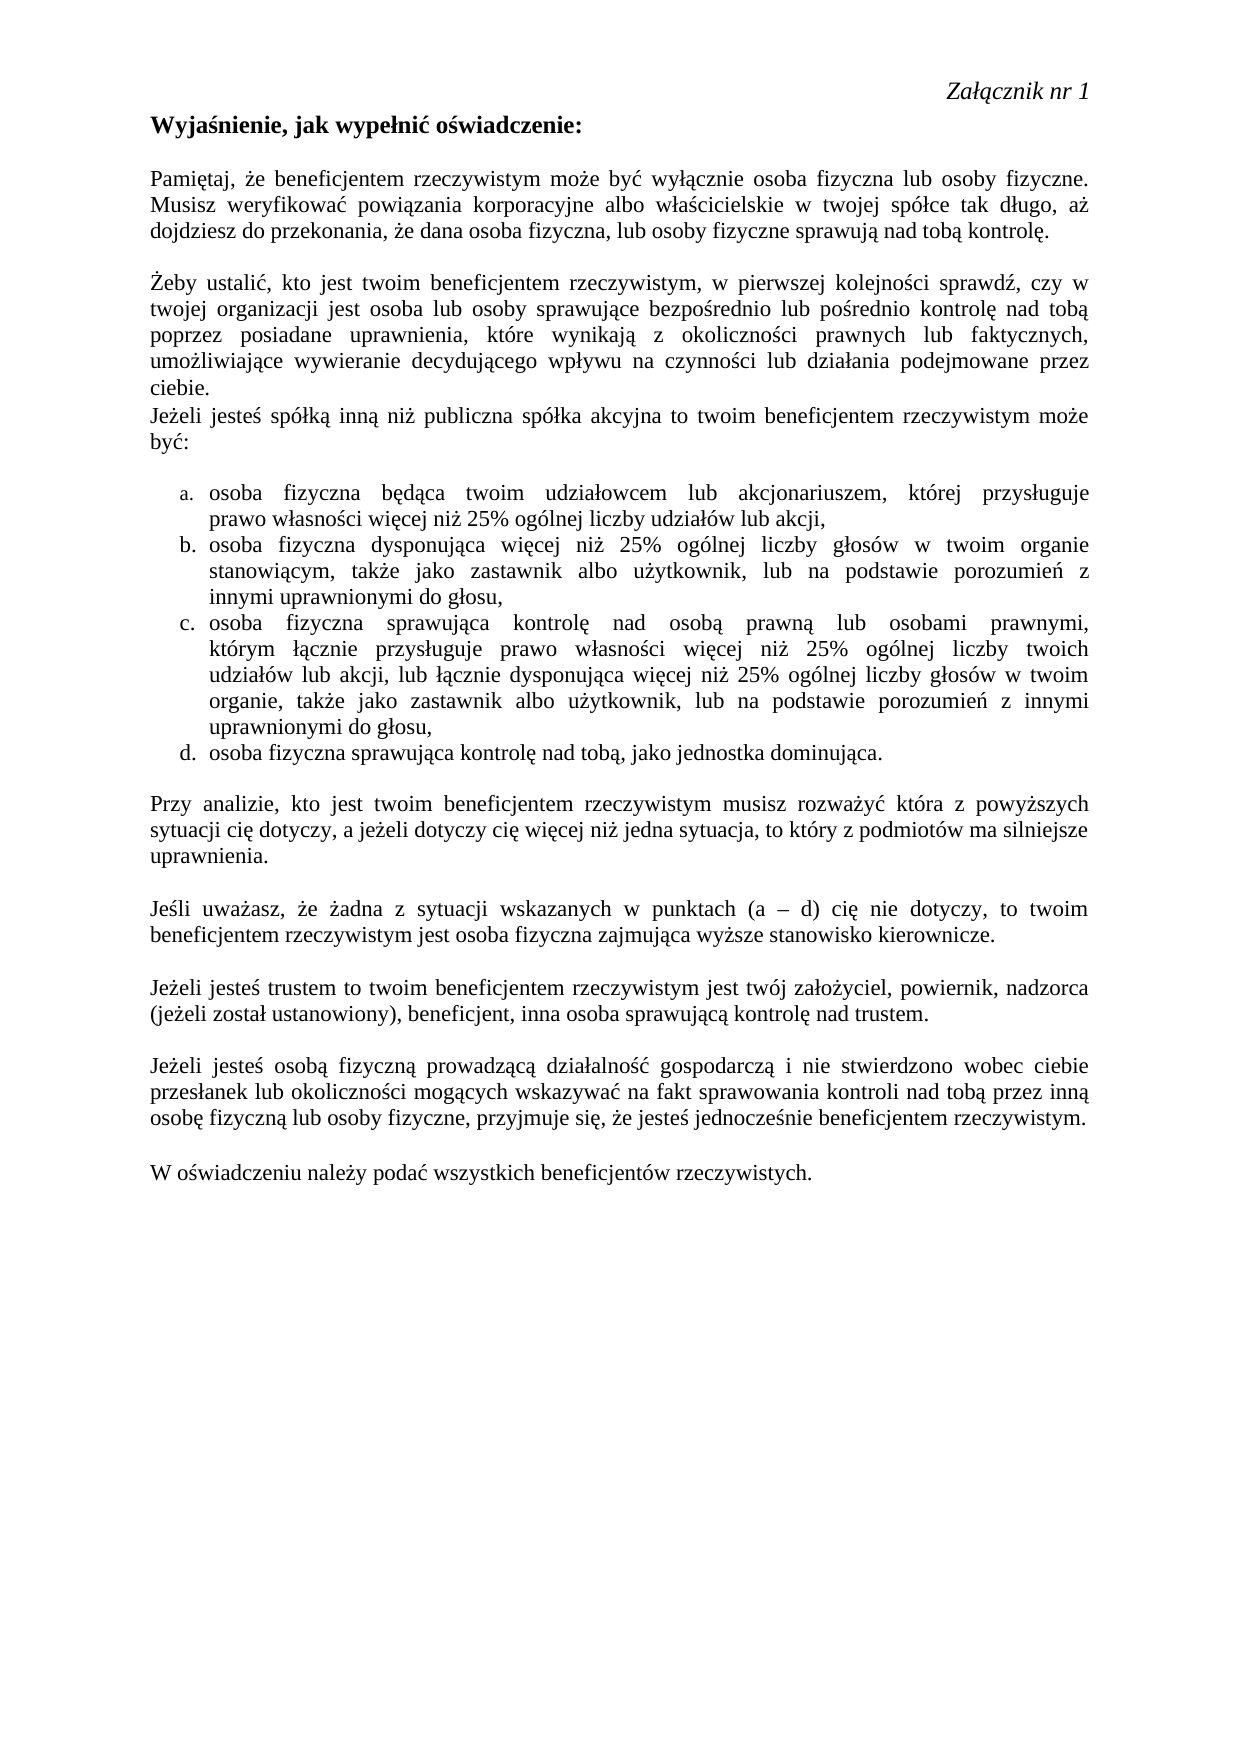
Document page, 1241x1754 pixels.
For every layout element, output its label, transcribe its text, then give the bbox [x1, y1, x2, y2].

text Przy analizie, kto jest twoim beneficjentem rzeczywistym musisz rozważyć która z powyższych sytuacji cię dotyczy, a jeżeli dotyczy cię więcej niż jedna sytuacja, to który z podmiotów ma silniejsze uprawnienia. [150, 791, 1090, 869]
text d. osoba fizyczna sprawująca kontrolę nad tobą, jako jednostka dominująca. [179, 740, 1090, 766]
text Wyjaśnienie, jak wypełnić oświadczenie: [150, 110, 1090, 139]
text W oświadczeniu należy podać wszystkich beneficjentów rzeczywistych. [150, 1160, 1090, 1186]
text Pamiętaj, że beneficjentem rzeczywistym może być wyłącznie osoba fizyczna lub osoby fizyczne. Musisz weryfikować powiązania korporacyjne albo właścicielskie w twojej spółce tak długo, aż dojdziesz do przekonania, że dana osoba fizyczna, lub osoby fizyczne sprawują nad tobą kontrolę. [150, 166, 1090, 244]
text c. osoba fizyczna sprawująca kontrolę nad osobą prawną lub osobami prawnymi, którym łącznie przysługuje prawo własności więcej niż 25% ogólnej liczby twoich udziałów lub akcji, lub łącznie dysponująca więcej niż 25% ogólnej liczby głosów w twoim organie, także jako zastawnik albo użytkownik, lub na podstawie porozumień z innymi uprawnionymi do głosu, [179, 610, 1090, 740]
text Załącznik nr 1 [150, 76, 1090, 105]
text Jeżeli jesteś trustem to twoim beneficjentem rzeczywistym jest twój założyciel, powiernik, nadzorca (jeżeli został ustanowiony), beneficjent, inna osoba sprawującą kontrolę nad trustem. [150, 974, 1090, 1026]
text Jeżeli jesteś spółką inną niż publiczna spółka akcyjna to twoim beneficjentem rzeczywistym może być: [150, 402, 1090, 454]
text a. osoba fizyczna będąca twoim udziałowcem lub akcjonariuszem, której przysługuje prawo własności więcej niż 25% ogólnej liczby udziałów lub akcji, [179, 479, 1090, 532]
text Jeżeli jesteś osobą fizyczną prowadzącą działalność gospodarczą i nie stwierdzono wobec ciebie przesłanek lub okoliczności mogących wskazywać na fakt sprawowania kontroli nad tobą przez inną osobę fizyczną lub osoby fizyczne, przyjmuje się, że jesteś jednocześnie beneficjentem rzeczywistym. [150, 1053, 1090, 1131]
text Jeśli uważasz, że żadna z sytuacji wskazanych w punktach (a – d) cię nie dotyczy, to twoim beneficjentem rzeczywistym jest osoba fizyczna zajmująca wyższe stanowisko kierownicze. [150, 896, 1090, 948]
text Żeby ustalić, kto jest twoim beneficjentem rzeczywistym, w pierwszej kolejności sprawdź, czy w twojej organizacji jest osoba lub osoby sprawujące bezpośrednio lub pośrednio kontrolę nad tobą poprzez posiadane uprawnienia, które wynikają z okoliczności prawnych lub faktycznych, umożliwiające wywieranie decydującego wpływu na czynności lub działania podejmowane przez ciebie. [150, 270, 1090, 400]
text b. osoba fizyczna dysponująca więcej niż 25% ogólnej liczby głosów w twoim organie stanowiącym, także jako zastawnik albo użytkownik, lub na podstawie porozumień z innymi uprawnionymi do głosu, [179, 532, 1090, 610]
